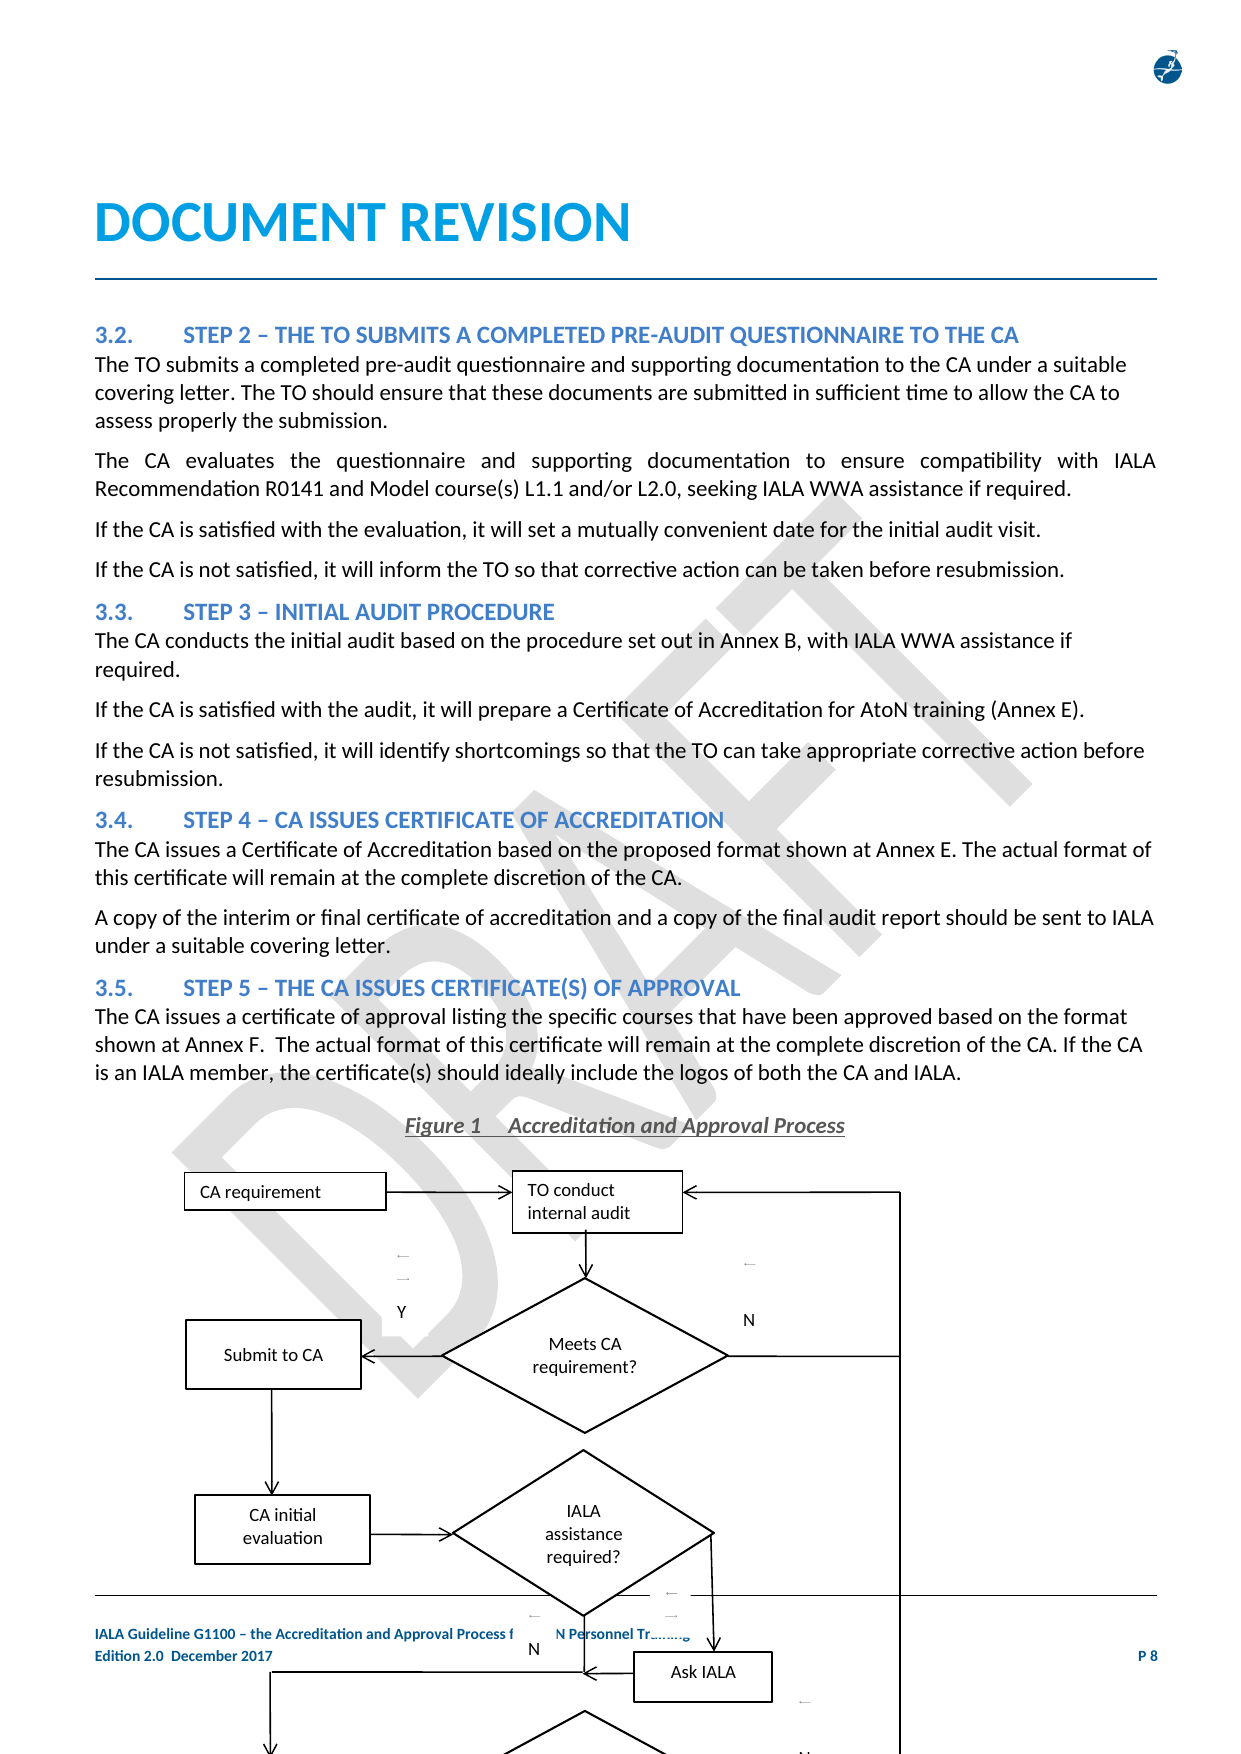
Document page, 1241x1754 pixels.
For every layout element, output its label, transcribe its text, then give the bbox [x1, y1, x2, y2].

text Accreditation and Approval Process [94, 1111, 1157, 1139]
text The CA conducts the initial audit based on the procedure set out in Annex B, with IALA WWA assistance if required. [94, 627, 1157, 683]
text The TO submits a completed pre-audit questionnaire and supporting documentation to the CA under a suitable covering letter. The TO should ensure that these documents are submitted in sufficient time to allow the CA to assess properly the submission. [94, 350, 1157, 434]
subtitle step 4 – ca issues certificate of accreditation [94, 804, 1157, 835]
text If the CA is satisfied with the audit, it will prepare a Certificate of Accreditation for AtoN training (Annex E). [94, 695, 1157, 723]
text If the CA is not satisfied, it will identify shortcomings so that the TO can take appropriate corrective action before resubmission. [94, 736, 1157, 792]
text If the CA is not satisfied, it will inform the TO so that corrective action can be taken before resubmission. [94, 556, 1157, 584]
subtitle step 2 – the to submits a completed pre-audit questionnaire to the CA [94, 319, 1157, 350]
subtitle step 5 – the ca issues certificate(s) of approval [94, 972, 1157, 1002]
text A copy of the interim or final certificate of accreditation and a copy of the final audit report should be sent to IALA under a suitable covering letter. [94, 903, 1157, 959]
subtitle step 3 – initial audit procedure [94, 596, 1157, 627]
picture [1122, 0, 1241, 119]
text The CA issues a Certificate of Accreditation based on the proposed format shown at Annex E. The actual format of this certificate will remain at the complete discretion of the CA. [94, 835, 1157, 891]
text If the CA is satisfied with the evaluation, it will set a mutually convenient date for the initial audit visit. [94, 515, 1157, 543]
text The CA evaluates the questionnaire and supporting documentation to ensure compatibility with IALA Recommendation R0141 and Model course(s) L1.1 and/or L2.0, seeking IALA WWA assistance if required. [94, 447, 1157, 503]
text The CA issues a certificate of approval listing the specific courses that have been approved based on the format shown at Annex F. The actual format of this certificate will remain at the complete discretion of the CA. If the CA is an IALA member, the certificate(s) should ideally include the logos of both the CA and IALA. [94, 1002, 1157, 1086]
